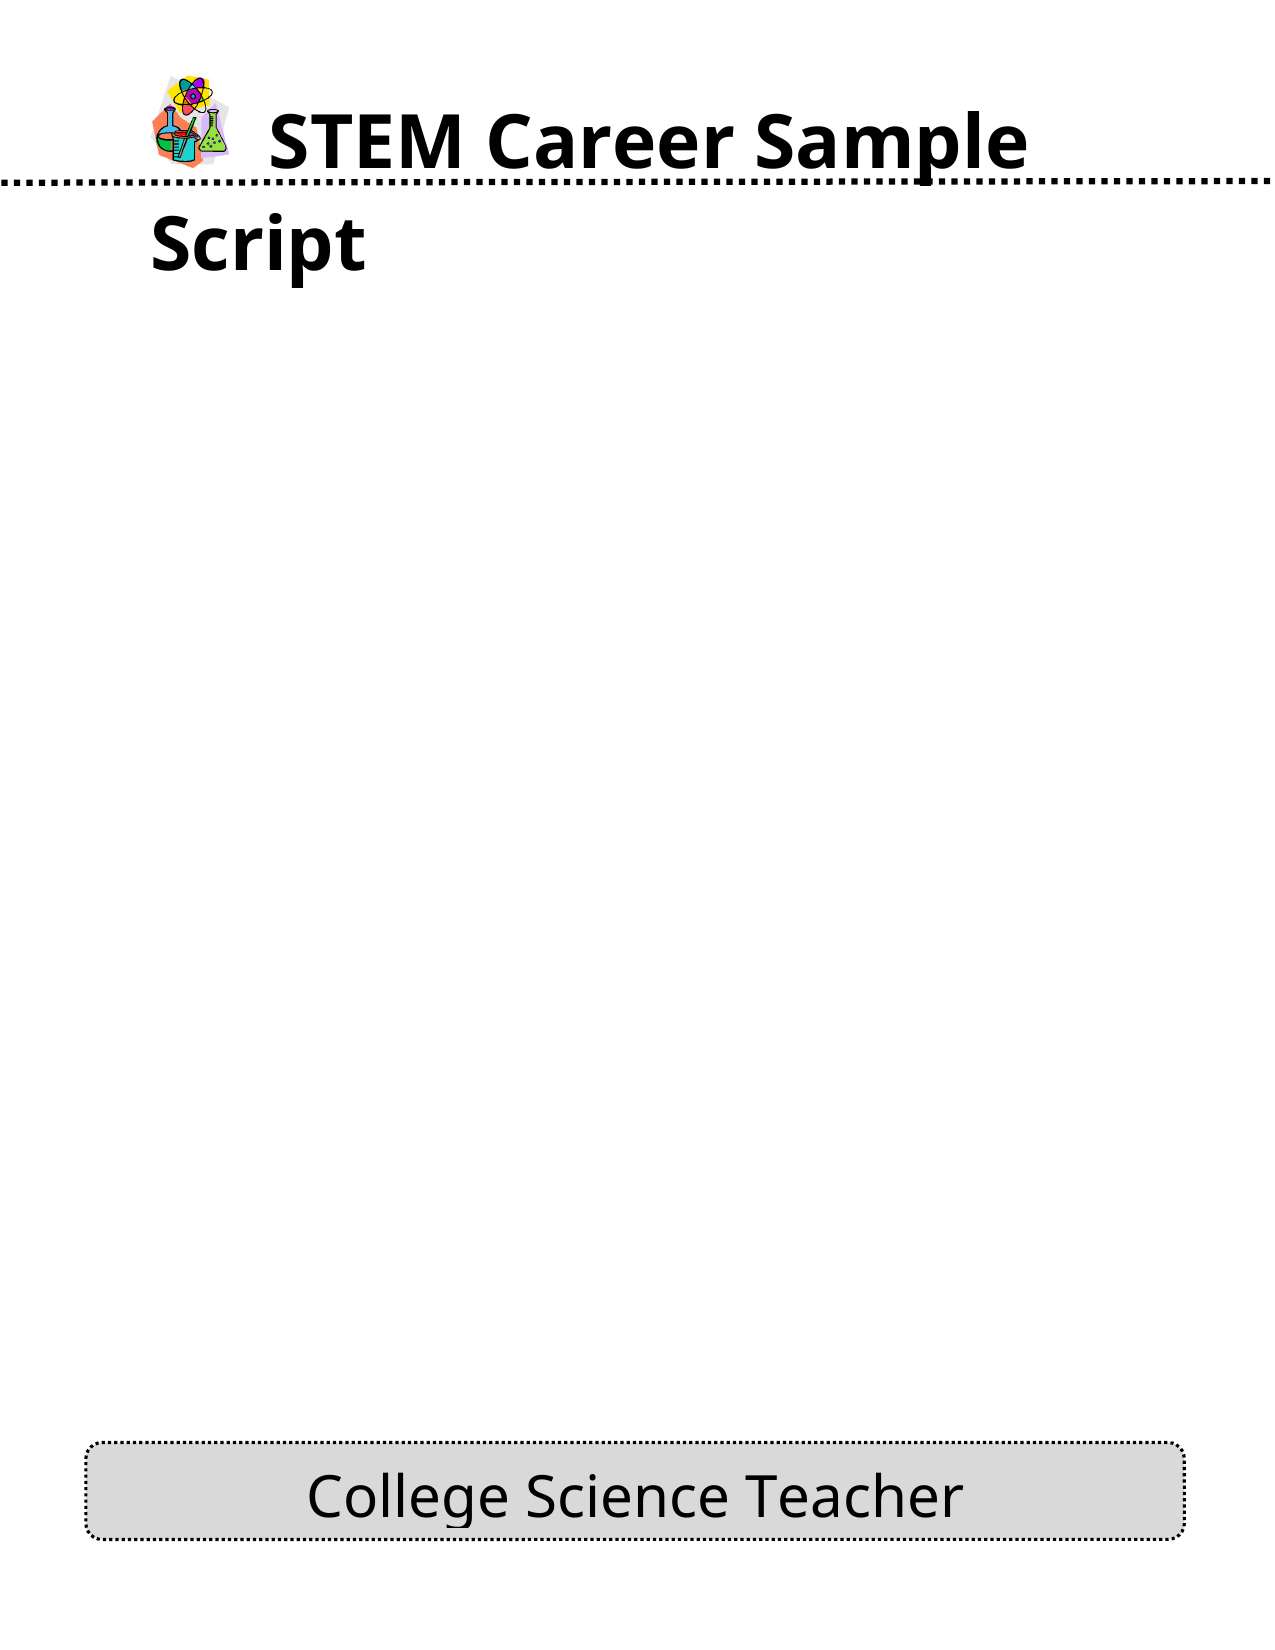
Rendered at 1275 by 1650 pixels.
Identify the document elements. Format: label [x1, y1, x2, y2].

picture [150, 75, 230, 169]
